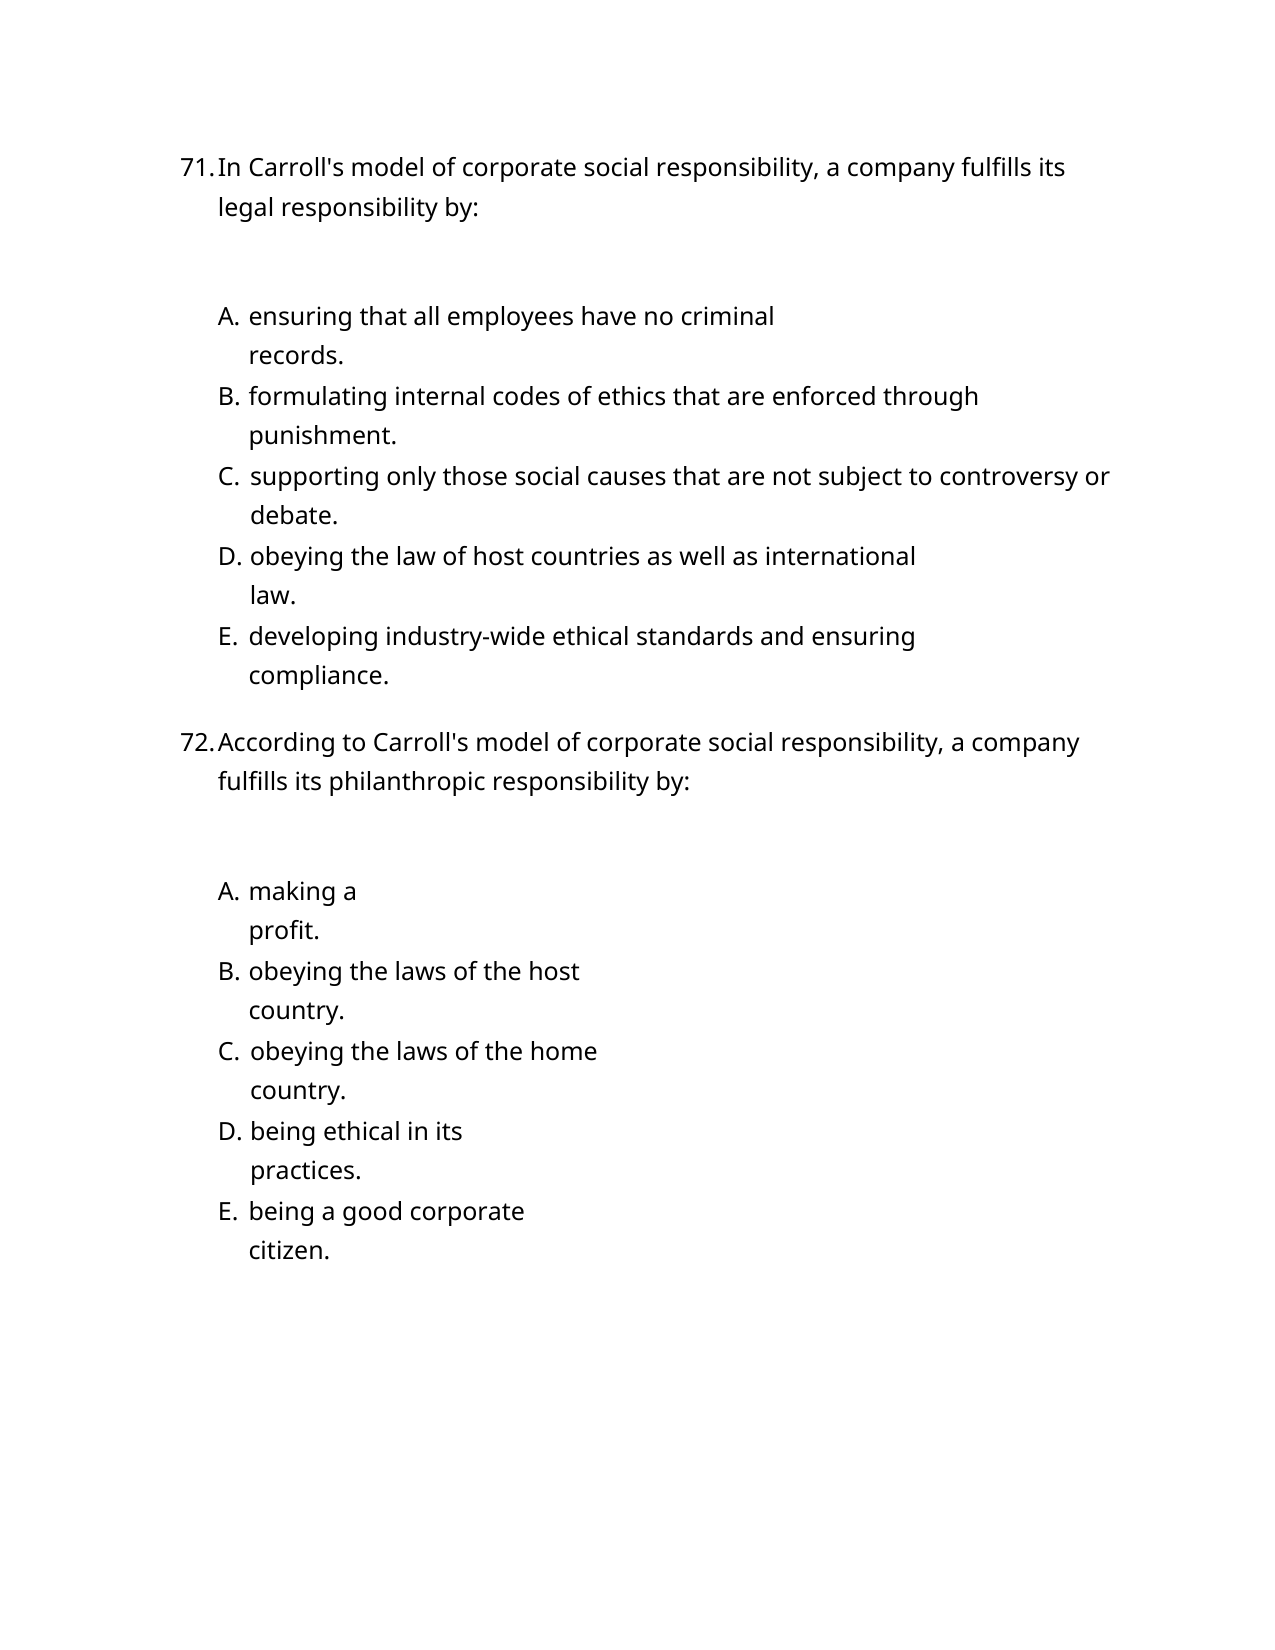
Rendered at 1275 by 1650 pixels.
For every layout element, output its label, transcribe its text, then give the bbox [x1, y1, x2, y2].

table_header According to Carroll's model of corporate social responsibility, a company fulfills its philanthropic responsibility by: [218, 725, 1125, 1270]
table_header In Carroll's model of corporate social responsibility, a company fulfills its legal responsibility by: [218, 150, 1125, 696]
table_header 71. [180, 150, 218, 696]
table_header 72. [180, 725, 218, 1270]
